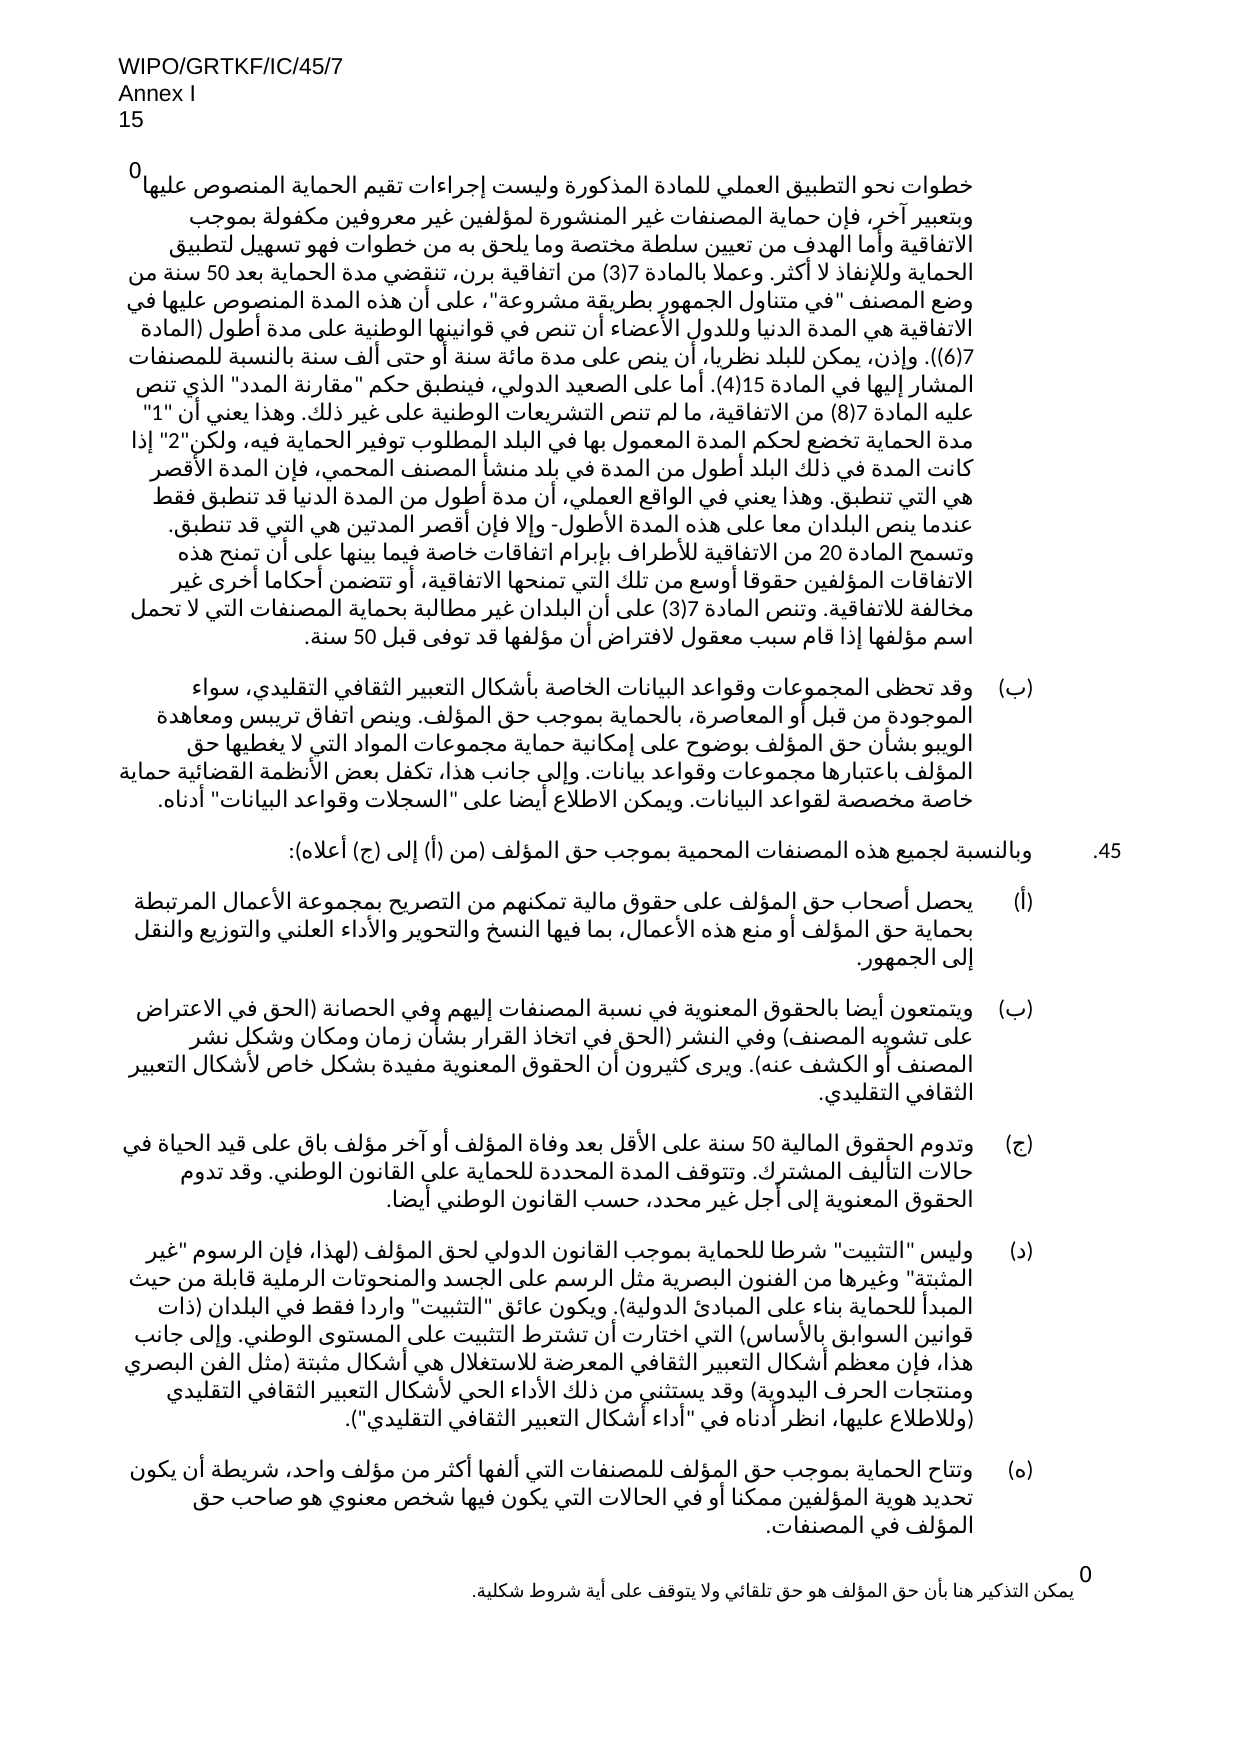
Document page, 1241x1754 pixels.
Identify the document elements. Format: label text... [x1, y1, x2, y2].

text (ب) ويتمتعون أيضا بالحقوق المعنوية في نسبة المصنفات إليهم وفي الحصانة (الحق في الاعتراض على تشويه المصنف) وفي النشر (الحق في اتخاذ القرار بشأن زمان ومكان وشكل نشر المصنف أو الكشف عنه). ويرى كثيرون أن الحقوق المعنوية مفيدة بشكل خاص لأشكال التعبير الثقافي التقليدي. [118, 994, 1033, 1106]
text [118, 158, 1033, 651]
text (ه) وتتاح الحماية بموجب حق المؤلف للمصنفات التي ألفها أكثر من مؤلف واحد، شريطة أن يكون تحديد هوية المؤلفين ممكنا أو في الحالات التي يكون فيها شخص معنوي هو صاحب حق المؤلف في المصنفات. [118, 1455, 1033, 1539]
text (ج) وتدوم الحقوق المالية 50 سنة على الأقل بعد وفاة المؤلف أو آخر مؤلف باق على قيد الحياة في حالات التأليف المشترك. وتتوقف المدة المحددة للحماية على القانون الوطني. وقد تدوم الحقوق المعنوية إلى أجل غير محدد، حسب القانون الوطني أيضا. [118, 1129, 1033, 1213]
text وبالنسبة لجميع هذه المصنفات المحمية بموجب حق المؤلف (من (أ) إلى (ج) أعلاه): [118, 836, 1092, 864]
text (ب) وقد تحظى المجموعات وقواعد البيانات الخاصة بأشكال التعبير الثقافي التقليدي، سواء الموجودة من قبل أو المعاصرة، بالحماية بموجب حق المؤلف. وينص اتفاق تريبس ومعاهدة الويبو بشأن حق المؤلف بوضوح على إمكانية حماية مجموعات المواد التي لا يغطيها حق المؤلف باعتبارها مجموعات وقواعد بيانات. وإلى جانب هذا، تكفل بعض الأنظمة القضائية حماية خاصة مخصصة لقواعد البيانات. ويمكن الاطلاع أيضا على "السجلات وقواعد البيانات" أدناه. [118, 673, 1033, 813]
text (د) وليس "التثبيت" شرطا للحماية بموجب القانون الدولي لحق المؤلف (لهذا، فإن الرسوم "غير المثبتة" وغيرها من الفنون البصرية مثل الرسم على الجسد والمنحوتات الرملية قابلة من حيث المبدأ للحماية بناء على المبادئ الدولية). ويكون عائق "التثبيت" واردا فقط في البلدان (ذات قوانين السوابق بالأساس) التي اختارت أن تشترط التثبيت على المستوى الوطني. وإلى جانب هذا، فإن معظم أشكال التعبير الثقافي المعرضة للاستغلال هي أشكال مثبتة (مثل الفن البصري ومنتجات الحرف اليدوية) وقد يستثني من ذلك الأداء الحي لأشكال التعبير الثقافي التقليدي (وللاطلاع عليها، انظر أدناه في "أداء أشكال التعبير الثقافي التقليدي"). [118, 1236, 1033, 1432]
text (أ) يحصل أصحاب حق المؤلف على حقوق مالية تمكنهم من التصريح بمجموعة الأعمال المرتبطة بحماية حق المؤلف أو منع هذه الأعمال، بما فيها النسخ والتحوير والأداء العلني والتوزيع والنقل إلى الجمهور. [118, 887, 1033, 971]
